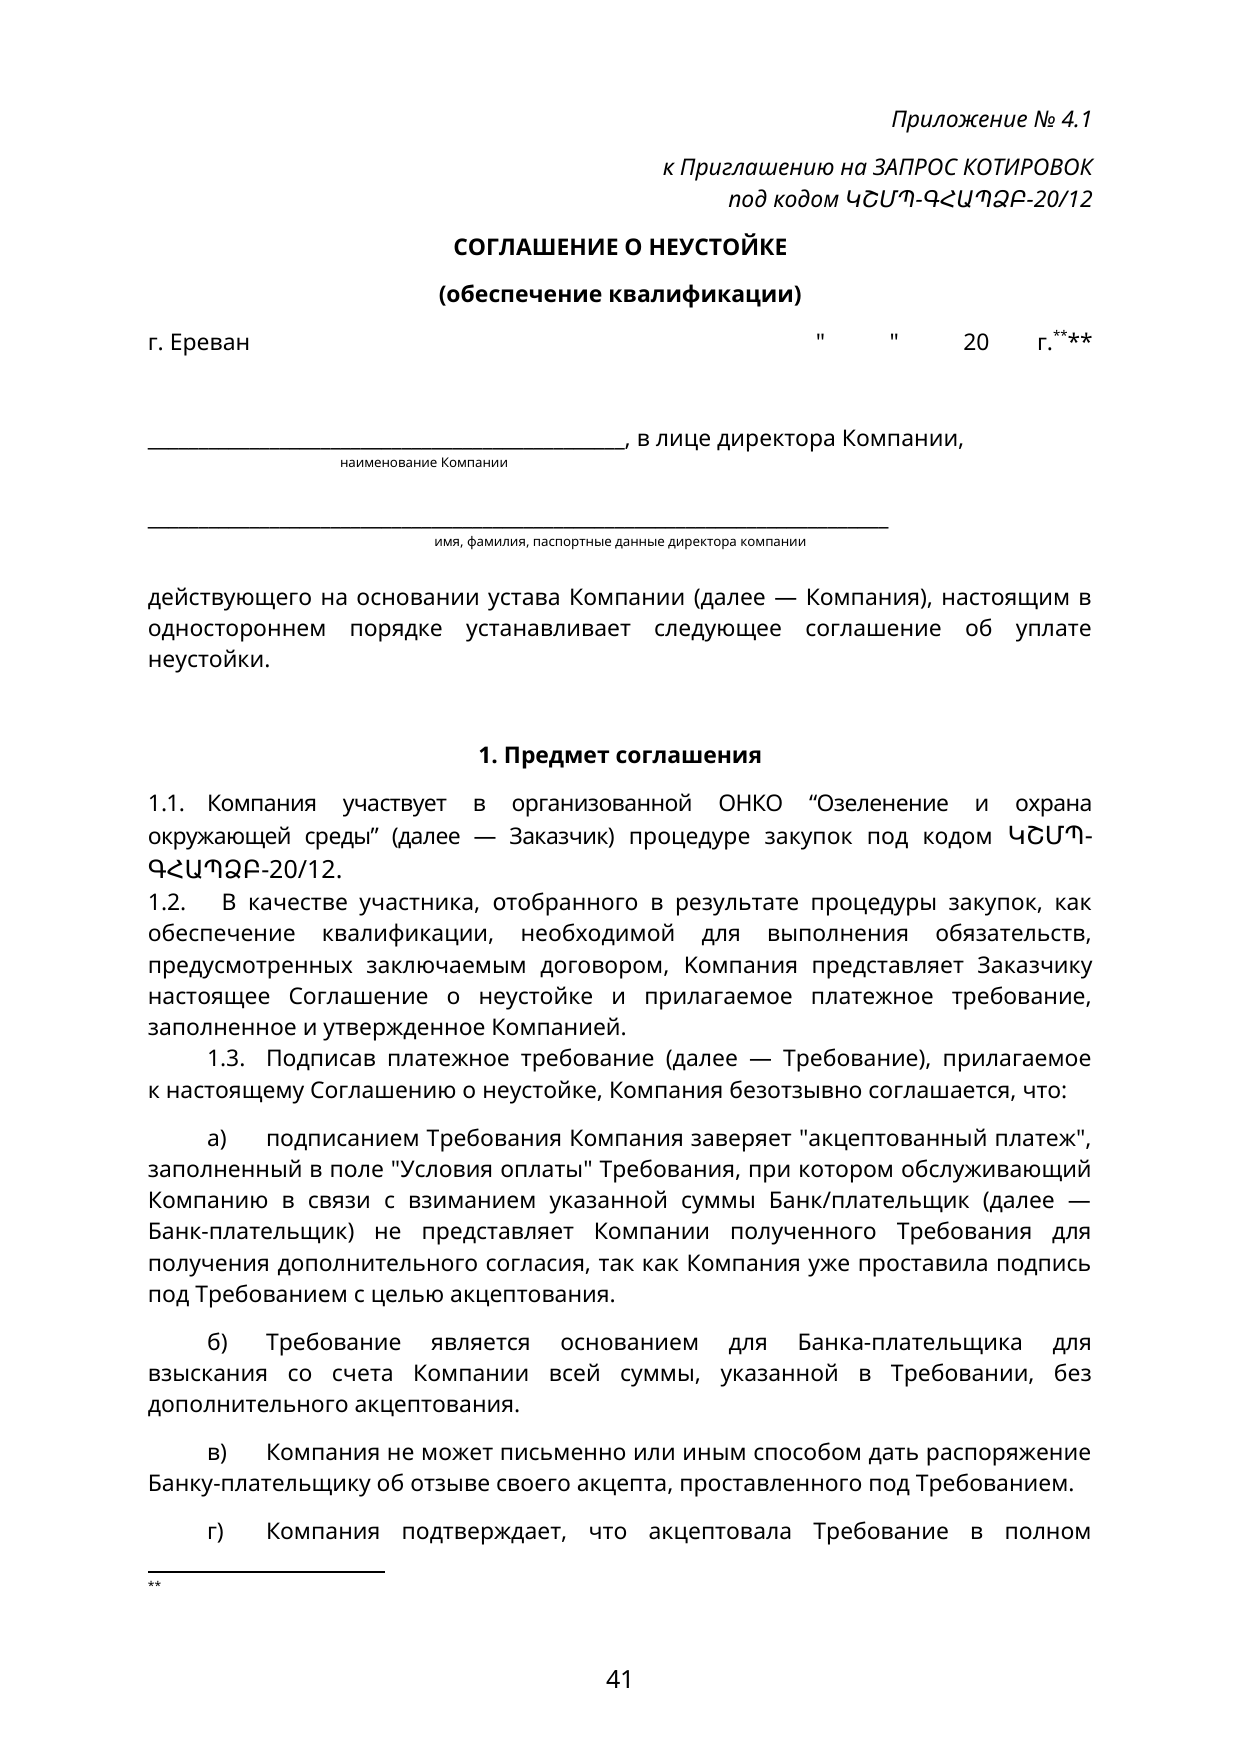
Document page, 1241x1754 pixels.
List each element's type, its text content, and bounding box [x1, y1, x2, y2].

text _________________________________________________________________________ [148, 501, 1092, 533]
text 1.2. В качестве участника, օтобранного в результате процедуры закупок, как обеспечение квалификации, необходимой для выполнения обязательств, предусмотренных заключаемым договором, Kомпания представляет Заказчику настоящее Соглашение о неустойке и прилагаемое платежное требование, заполненное и утвержденное Компанией. [148, 886, 1092, 1042]
table_header г. Ереван [136, 326, 635, 374]
text действующего на основании устава Компании (далее — Компания), настоящим в одностороннем порядке устанавливает следующее соглашение об уплате неустойки. [148, 581, 1092, 674]
text Приложение № 4.1 [148, 103, 1092, 135]
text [148, 1515, 1092, 1547]
table_header " " 20 г.** [635, 326, 1104, 374]
text 1.1. Компания участвует в организованной ОНКО “Озеленение и охрана окружающей среды” (далее — Заказчик) процедуре закупок под кодом ԿՇՄՊ-ԳՀԱՊՁԲ-20/12. [148, 787, 1092, 886]
text СОГЛАШЕНИЕ О НЕУСТОЙКЕ [148, 231, 1092, 262]
text имя, фамилия, паспортные данные директора компании [148, 533, 1092, 564]
text в) Компания не может письменно или иным способом дать распоряжение Банку-плательщику об отзыве своего акцепта, проставленного под Требованием. [148, 1436, 1092, 1499]
text а) подписанием Требования Компания заверяет "акцептованный платеж", заполненный в поле "Условия оплаты" Требования, при котором обслуживающий Компанию в связи с взиманием указанной суммы Банк/плательщик (далее — Банк-плательщик) не представляет Компании полученного Требования для получения дополнительного согласия, так как Компания уже проставила подпись под Требованием с целью акцептования. [148, 1122, 1092, 1309]
text (обеспечение квалификации) [148, 278, 1092, 310]
text наименование Компании [340, 453, 1092, 485]
text 1. Предмет соглашения [148, 739, 1092, 770]
text б) Требование является основанием для Банка-плательщика для взыскания со счета Компании всей суммы, указанной в Требовании, без дополнительного акцептования. [148, 1326, 1092, 1419]
text _______________________________________________, в лице директора Компании, [148, 422, 1092, 453]
text к Приглашению на ЗАПРОС КОТИРОВОК под кодом ԿՇՄՊ-ԳՀԱՊՁԲ-20/12 [148, 151, 1092, 214]
text 1.3. Подписав платежное требование (далее — Требование), прилагаемое к настоящему Соглашению о неустойке, Компания безотзывно соглашается, что: [148, 1042, 1092, 1105]
